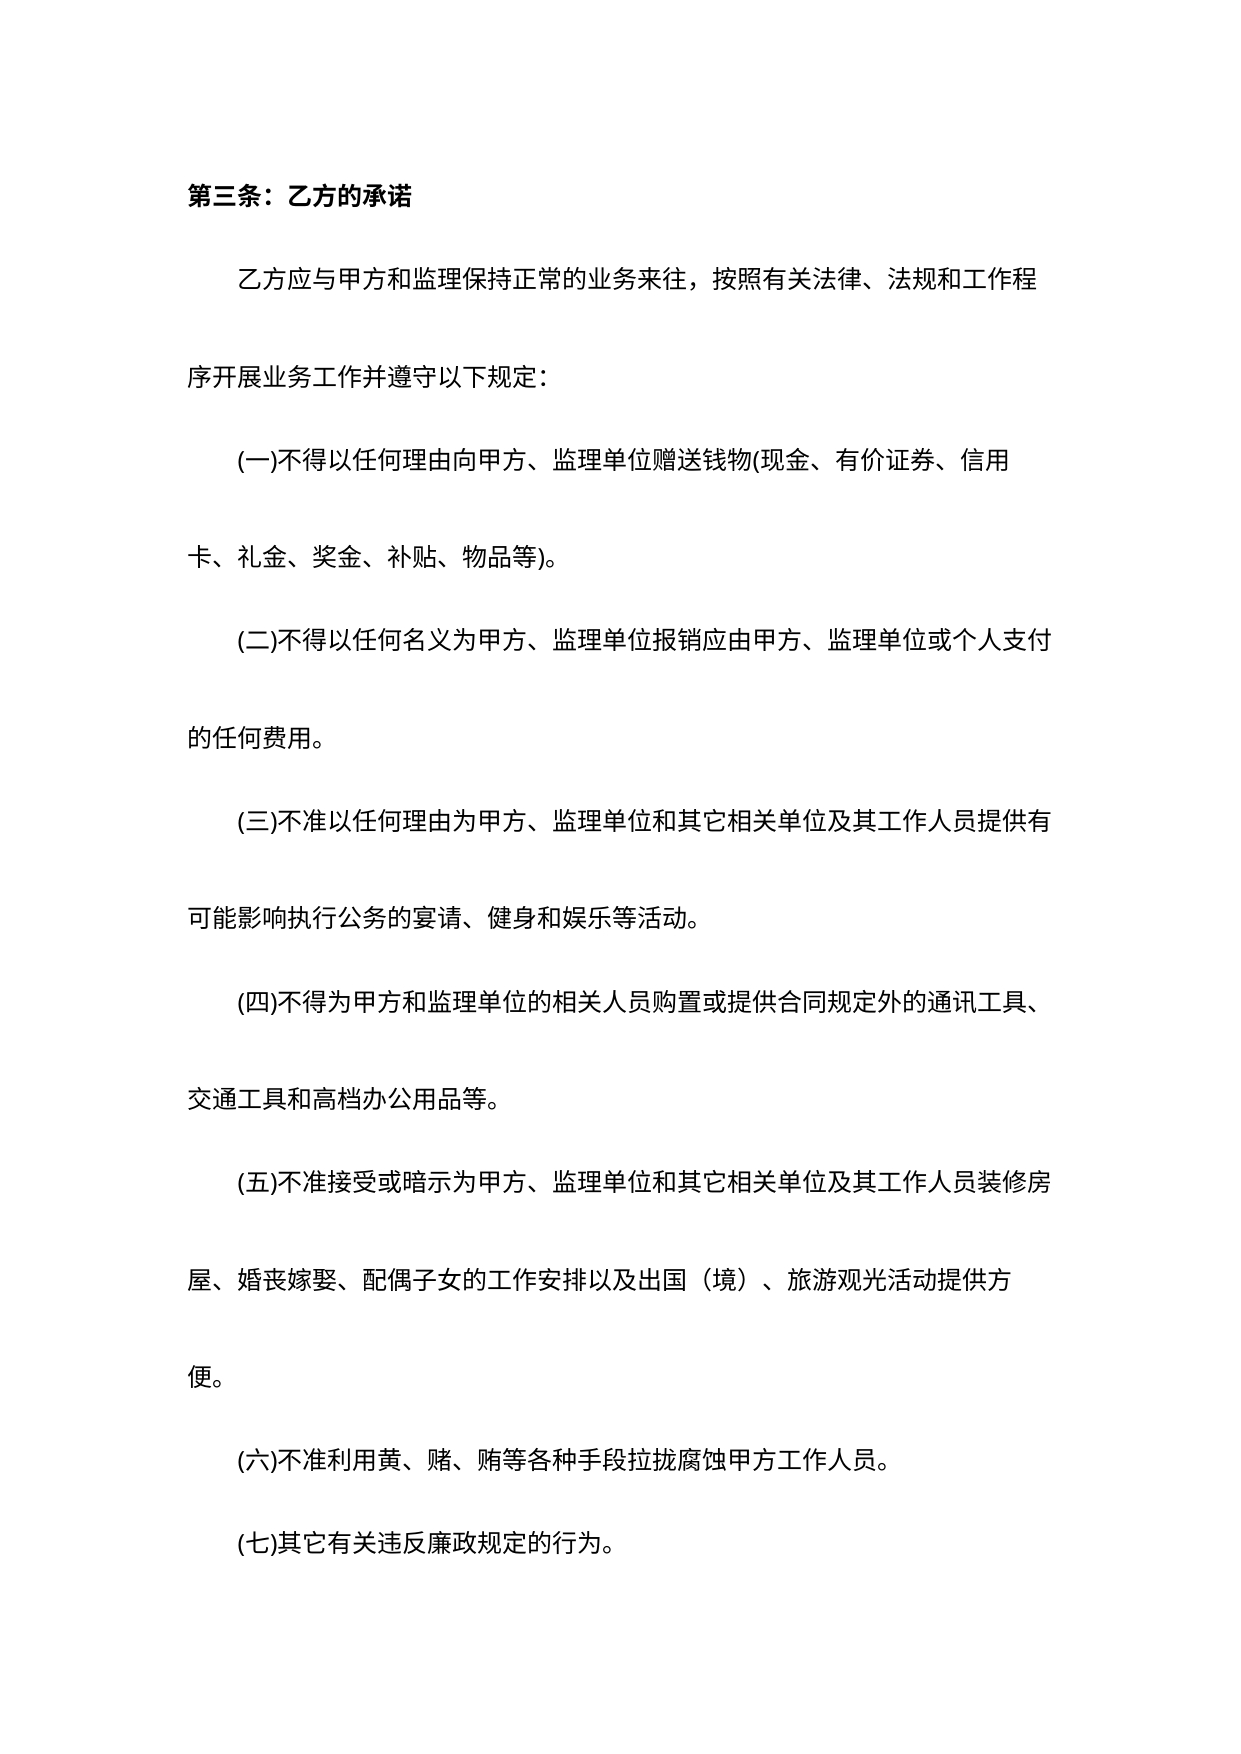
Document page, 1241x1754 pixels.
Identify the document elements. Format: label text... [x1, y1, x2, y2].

text (六)不准利用黄、赌、贿等各种手段拉拢腐蚀甲方工作人员。 [187, 1426, 1053, 1491]
text (五)不准接受或暗示为甲方、监理单位和其它相关单位及其工作人员装修房屋、婚丧嫁娶、配偶子女的工作安排以及出国（境）、旅游观光活动提供方便。 [187, 1148, 1053, 1408]
text 乙方应与甲方和监理保持正常的业务来往，按照有关法律、法规和工作程序开展业务工作并遵守以下规定： [187, 245, 1053, 408]
text (三)不准以任何理由为甲方、监理单位和其它相关单位及其工作人员提供有可能影响执行公务的宴请、健身和娱乐等活动。 [187, 787, 1053, 949]
text (四)不得为甲方和监理单位的相关人员购置或提供合同规定外的通讯工具、交通工具和高档办公用品等。 [187, 968, 1053, 1130]
text 第三条：乙方的承诺 [187, 162, 1053, 227]
text (一)不得以任何理由向甲方、监理单位赠送钱物(现金、有价证券、信用卡、礼金、奖金、补贴、物品等)。 [187, 426, 1053, 588]
text (二)不得以任何名义为甲方、监理单位报销应由甲方、监理单位或个人支付的任何费用。 [187, 606, 1053, 769]
text (七)其它有关违反廉政规定的行为。 [187, 1509, 1053, 1574]
